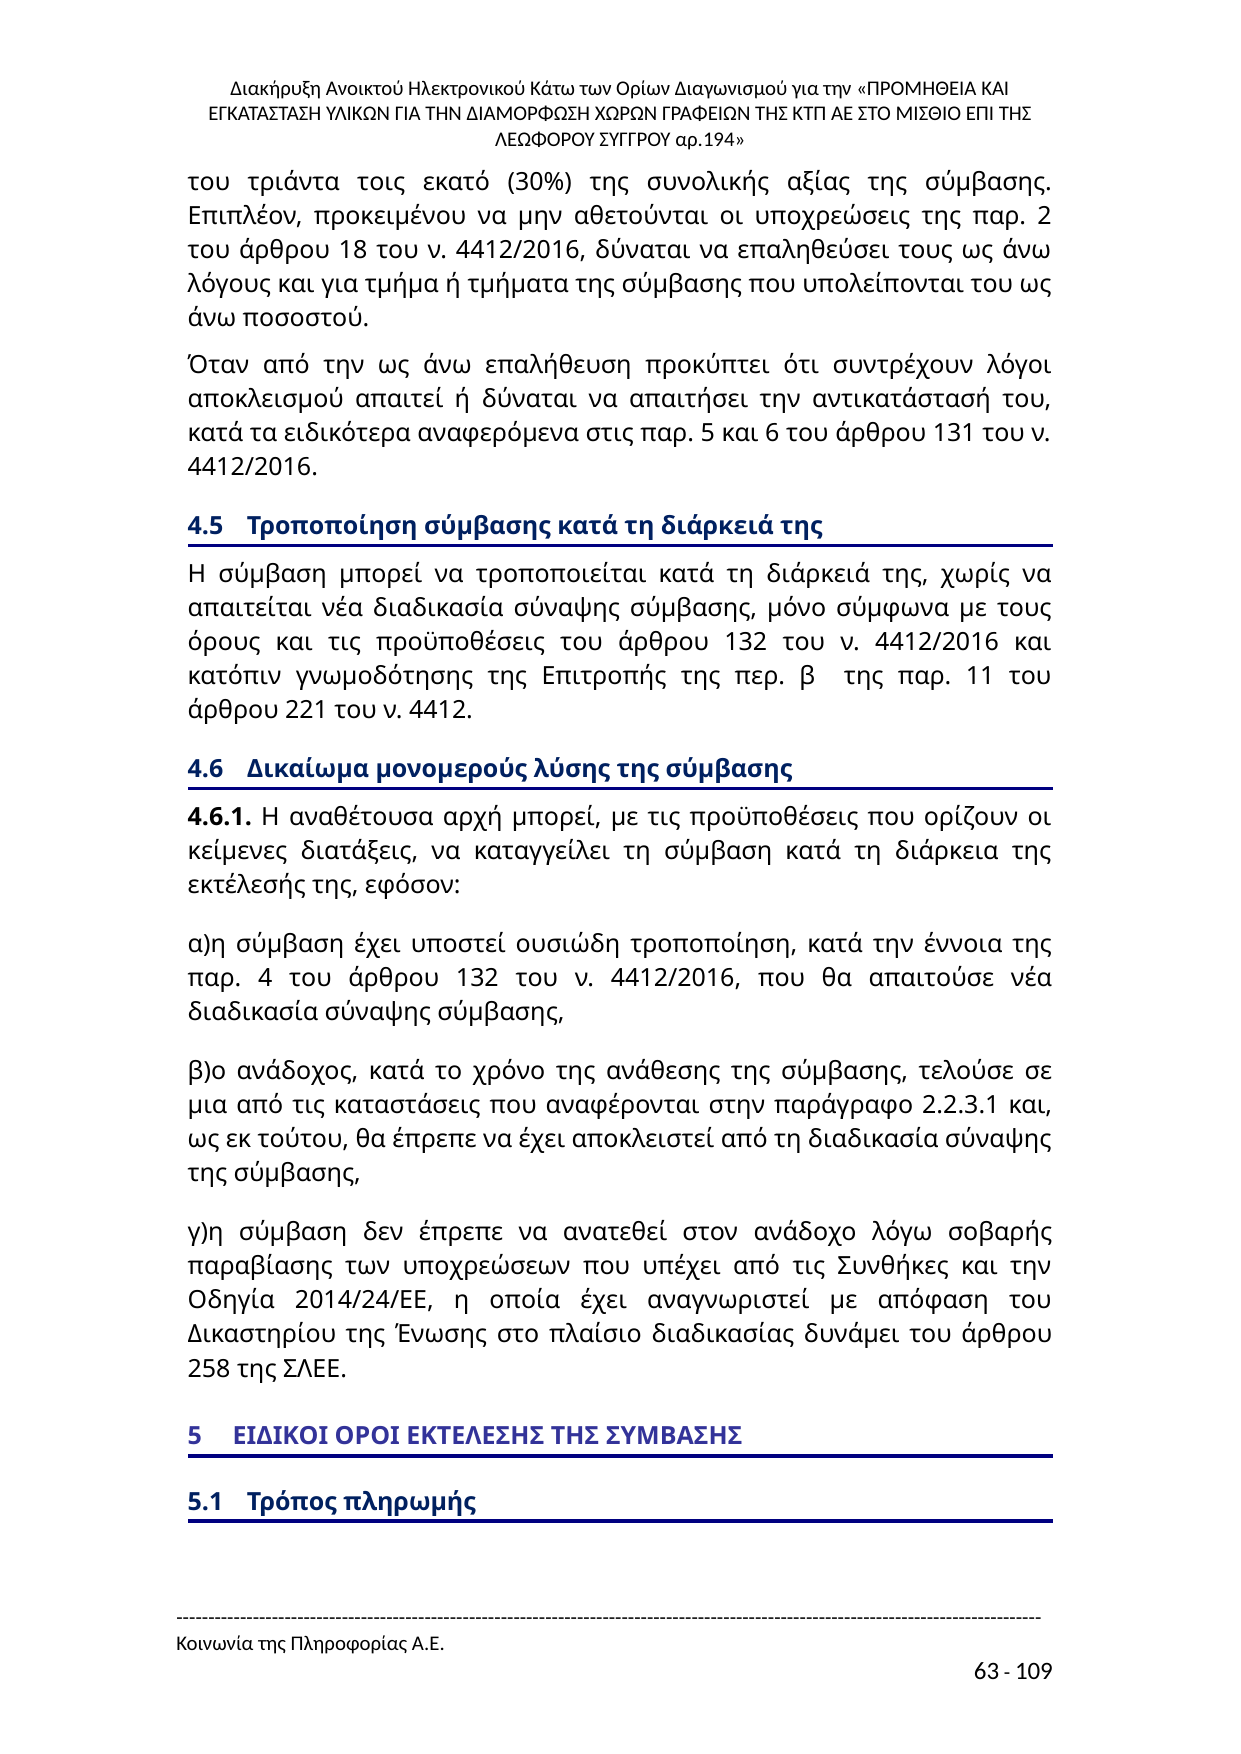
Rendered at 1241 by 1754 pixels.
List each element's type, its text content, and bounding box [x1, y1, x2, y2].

text α)η σύμβαση έχει υποστεί ουσιώδη τροποποίηση, κατά την έννοια της παρ. 4 του άρθρου 132 του ν. 4412/2016, που θα απαιτούσε νέα διαδικασία σύναψης σύμβασης, [187, 926, 1053, 1028]
subtitle Τροποποίηση σύμβασης κατά τη διάρκειά της [187, 508, 1053, 547]
text Όταν από την ως άνω επαλήθευση προκύπτει ότι συντρέχουν λόγοι αποκλεισμού απαιτεί ή δύναται να απαιτήσει την αντικατάστασή του, κατά τα ειδικότερα αναφερόμενα στις παρ. 5 και 6 του άρθρου 131 του ν. 4412/2016. [187, 347, 1053, 483]
subtitle ΕΙΔΙΚΟΙ ΟΡΟΙ ΕΚΤΕΛΕΣΗΣ ΤΗΣ ΣΥΜΒΑΣΗΣ [187, 1418, 1053, 1458]
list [187, 164, 1053, 334]
text γ)η σύμβαση δεν έπρεπε να ανατεθεί στον ανάδοχο λόγω σοβαρής παραβίασης των υποχρεώσεων που υπέχει από τις Συνθήκες και την Οδηγία 2014/24/ΕΕ, η οποία έχει αναγνωριστεί με απόφαση του Δικαστηρίου της Ένωσης στο πλαίσιο διαδικασίας δυνάμει του άρθρου 258 της ΣΛΕΕ. [187, 1214, 1053, 1384]
subtitle Δικαίωμα μονομερούς λύσης της σύμβασης [187, 751, 1053, 790]
text Η σύμβαση μπορεί να τροποποιείται κατά τη διάρκειά της, χωρίς να απαιτείται νέα διαδικασία σύναψης σύμβασης, μόνο σύμφωνα με τους όρους και τις προϋποθέσεις του άρθρου 132 του ν. 4412/2016 και κατόπιν γνωμοδότησης της Επιτροπής της περ. β της παρ. 11 του άρθρου 221 του ν. 4412. [187, 555, 1053, 726]
text β)ο ανάδοχος, κατά το χρόνο της ανάθεσης της σύμβασης, τελούσε σε μια από τις καταστάσεις που αναφέρονται στην παράγραφο 2.2.3.1 και, ως εκ τούτου, θα έπρεπε να έχει αποκλειστεί από τη διαδικασία σύναψης της σύμβασης, [187, 1053, 1053, 1189]
subtitle Τρόπος πληρωμής [187, 1483, 1053, 1523]
list 4.6.1. Η αναθέτουσα αρχή μπορεί, με τις προϋποθέσεις που ορίζουν οι κείμενες διατάξεις, να καταγγείλει τη σύμβαση κατά τη διάρκεια της εκτέλεσής της, εφόσον: [187, 798, 1053, 901]
